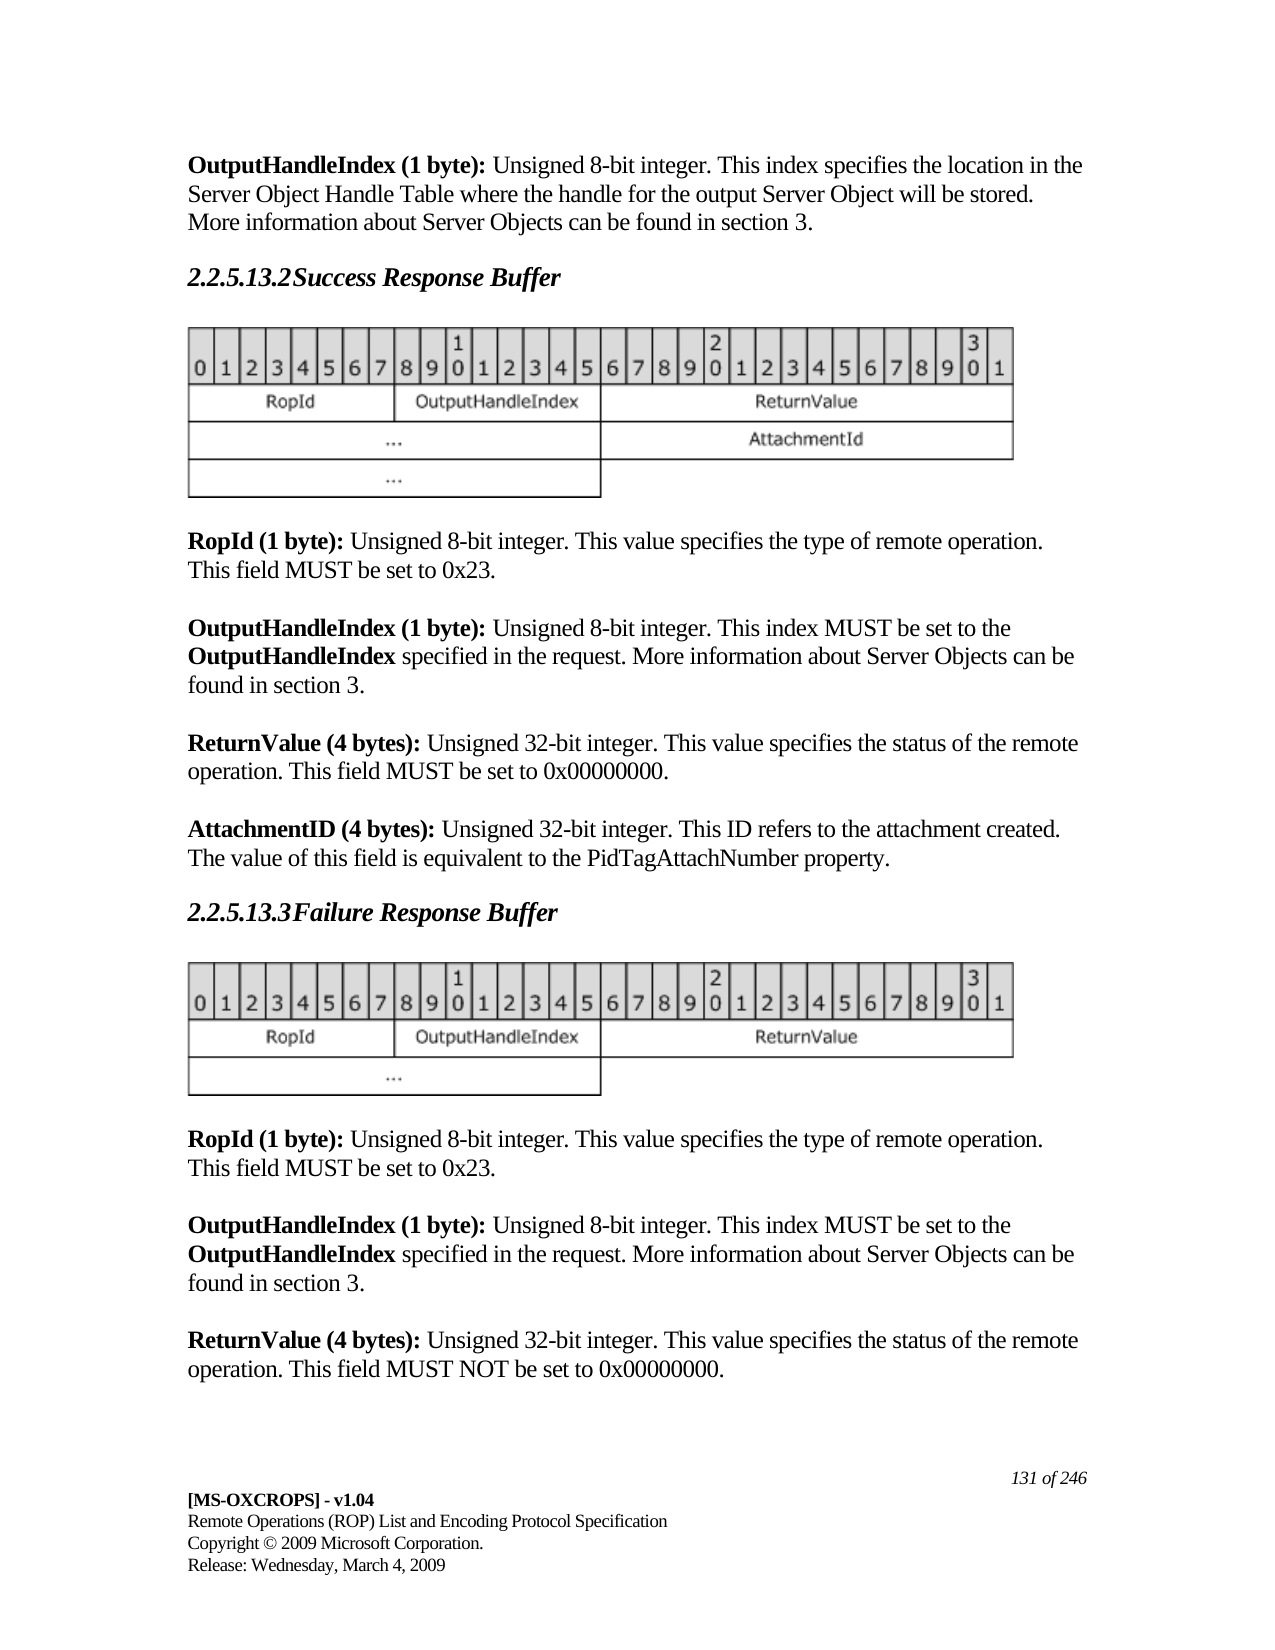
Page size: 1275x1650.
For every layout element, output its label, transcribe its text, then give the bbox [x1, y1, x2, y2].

picture [187, 962, 1014, 1096]
text RopId (1 byte): Unsigned 8-bit integer. This value specifies the type of remote operation. This field MUST be set to 0x23. [187, 526, 1087, 584]
picture [187, 327, 1014, 498]
subtitle Success Response Buffer [187, 261, 1087, 292]
text ReturnValue (4 bytes): Unsigned 32-bit integer. This value specifies the status of the remote operation. This field MUST be set to 0x00000000. [187, 728, 1087, 785]
text OutputHandleIndex (1 byte): Unsigned 8-bit integer. This index MUST be set to the OutputHandleIndex specified in the request. More information about Server Objects can be found in section 3. [187, 1210, 1087, 1297]
subtitle Failure Response Buffer [187, 896, 1087, 928]
text OutputHandleIndex (1 byte): Unsigned 8-bit integer. This index MUST be set to the OutputHandleIndex specified in the request. More information about Server Objects can be found in section 3. [187, 613, 1087, 699]
text AttachmentID (4 bytes): Unsigned 32-bit integer. This ID refers to the attachment created. The value of this field is equivalent to the PidTagAttachNumber property. [187, 814, 1087, 871]
text OutputHandleIndex (1 byte): Unsigned 8-bit integer. This index specifies the location in the Server Object Handle Table where the handle for the output Server Object will be stored. More information about Server Objects can be found in section 3. [187, 150, 1087, 236]
text RopId (1 byte): Unsigned 8-bit integer. This value specifies the type of remote operation. This field MUST be set to 0x23. [187, 1124, 1087, 1182]
text ReturnValue (4 bytes): Unsigned 32-bit integer. This value specifies the status of the remote operation. This field MUST NOT be set to 0x00000000. [187, 1325, 1087, 1383]
